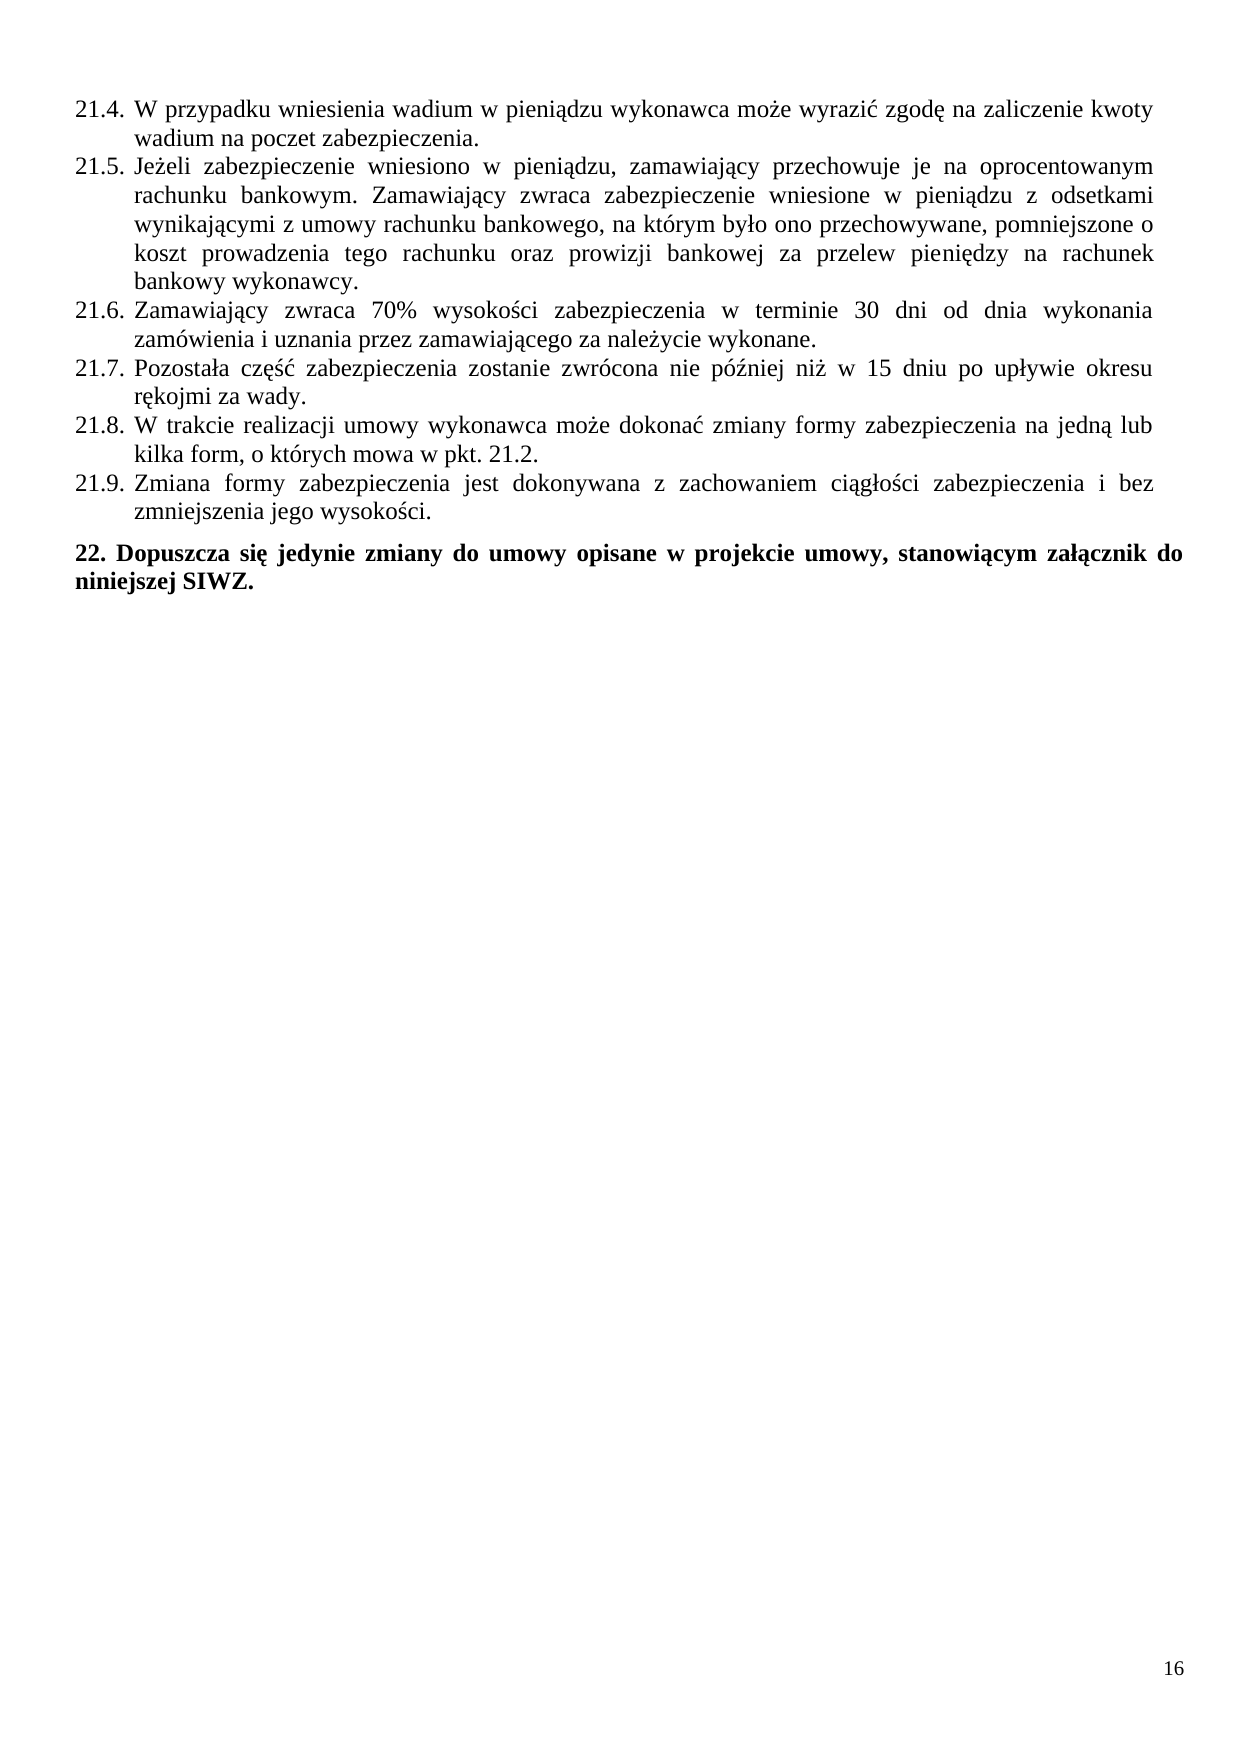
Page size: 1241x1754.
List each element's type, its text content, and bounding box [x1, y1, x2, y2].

list Pozostała część zabezpieczenia zostanie zwrócona nie później niż w 15 dniu po upływie okresu rękojmi za wady. [75, 353, 1154, 410]
list W przypadku wniesienia wadium w pieniądzu wykonawca może wyrazić zgodę na zaliczenie kwoty wadium na poczet zabezpieczenia. [75, 94, 1154, 151]
list Zmiana formy zabezpieczenia jest dokonywana z zachowaniem ciągłości zabezpieczenia i bez zmniejszenia jego wysokości. [75, 468, 1154, 525]
text 22. Dopuszcza się jedynie zmiany do umowy opisane w projekcie umowy, stanowiącym załącznik do niniejszej SIWZ. [75, 538, 1184, 595]
list W trakcie realizacji umowy wykonawca może dokonać zmiany formy zabezpieczenia na jedną lub kilka form, o których mowa w pkt. 21.2. [75, 410, 1154, 468]
list Jeżeli zabezpieczenie wniesiono w pieniądzu, zamawiający przechowuje je na oprocentowanym rachunku bankowym. Zamawiający zwraca zabezpieczenie wniesione w pieniądzu z odsetkami wynikającymi z umowy rachunku bankowego, na którym było ono przechowywane, pomniejszone o koszt prowadzenia tego rachunku oraz prowizji bankowej za przelew pieniędzy na rachunek bankowy wykonawcy. [75, 151, 1154, 295]
list Zamawiający zwraca 70% wysokości zabezpieczenia w terminie 30 dni od dnia wykonania zamówienia i uznania przez zamawiającego za należycie wykonane. [75, 295, 1154, 353]
